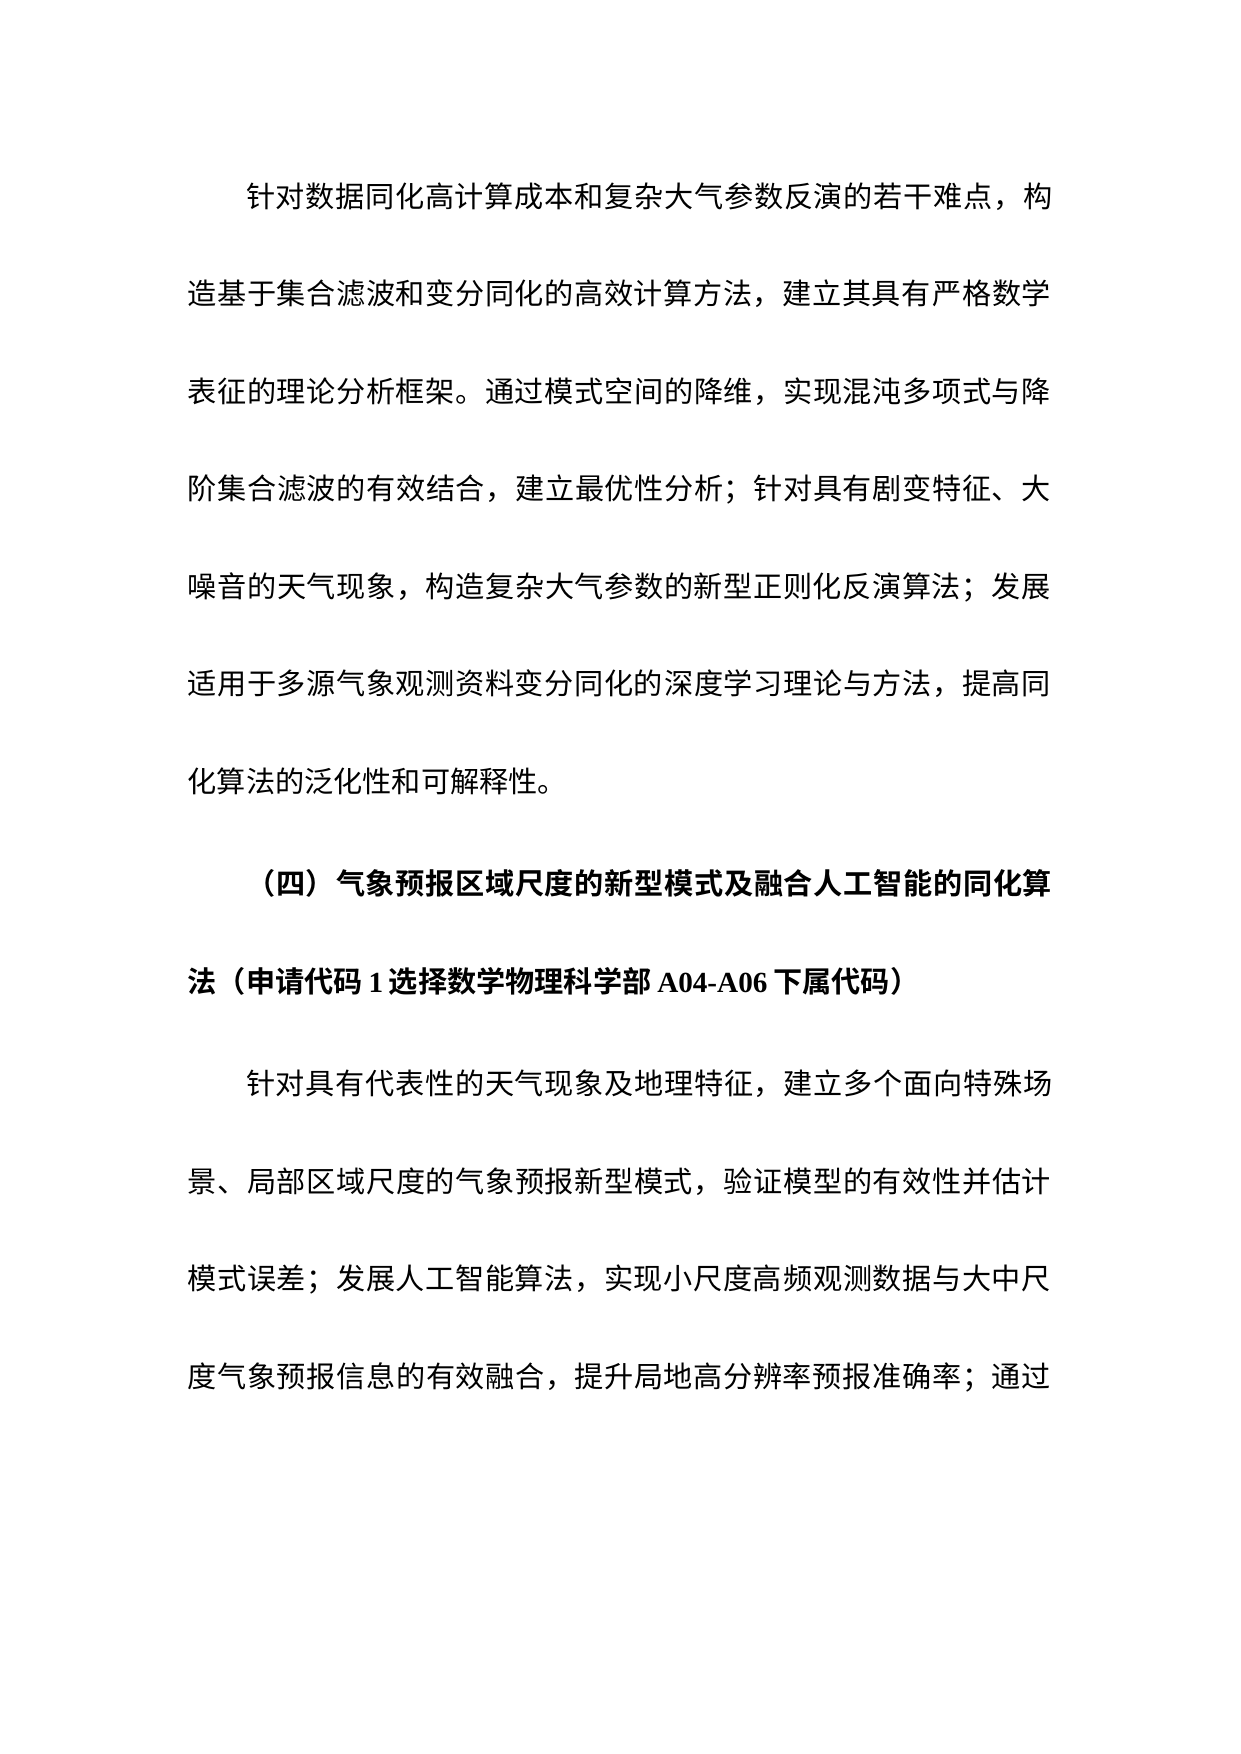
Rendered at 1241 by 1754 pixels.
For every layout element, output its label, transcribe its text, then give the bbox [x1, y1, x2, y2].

text （四）气象预报区域尺度的新型模式及融合人工智能的同化算法（申请代码1选择数学物理科学部A04-A06下属代码） [187, 849, 1053, 1012]
text 针对数据同化高计算成本和复杂大气参数反演的若干难点，构造基于集合滤波和变分同化的高效计算方法，建立其具有严格数学表征的理论分析框架。通过模式空间的降维，实现混沌多项式与降阶集合滤波的有效结合，建立最优性分析；针对具有剧变特征、大噪音的天气现象，构造复杂大气参数的新型正则化反演算法；发展适用于多源气象观测资料变分同化的深度学习理论与方法，提高同化算法的泛化性和可解释性。 [187, 162, 1053, 812]
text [187, 1049, 1053, 1407]
